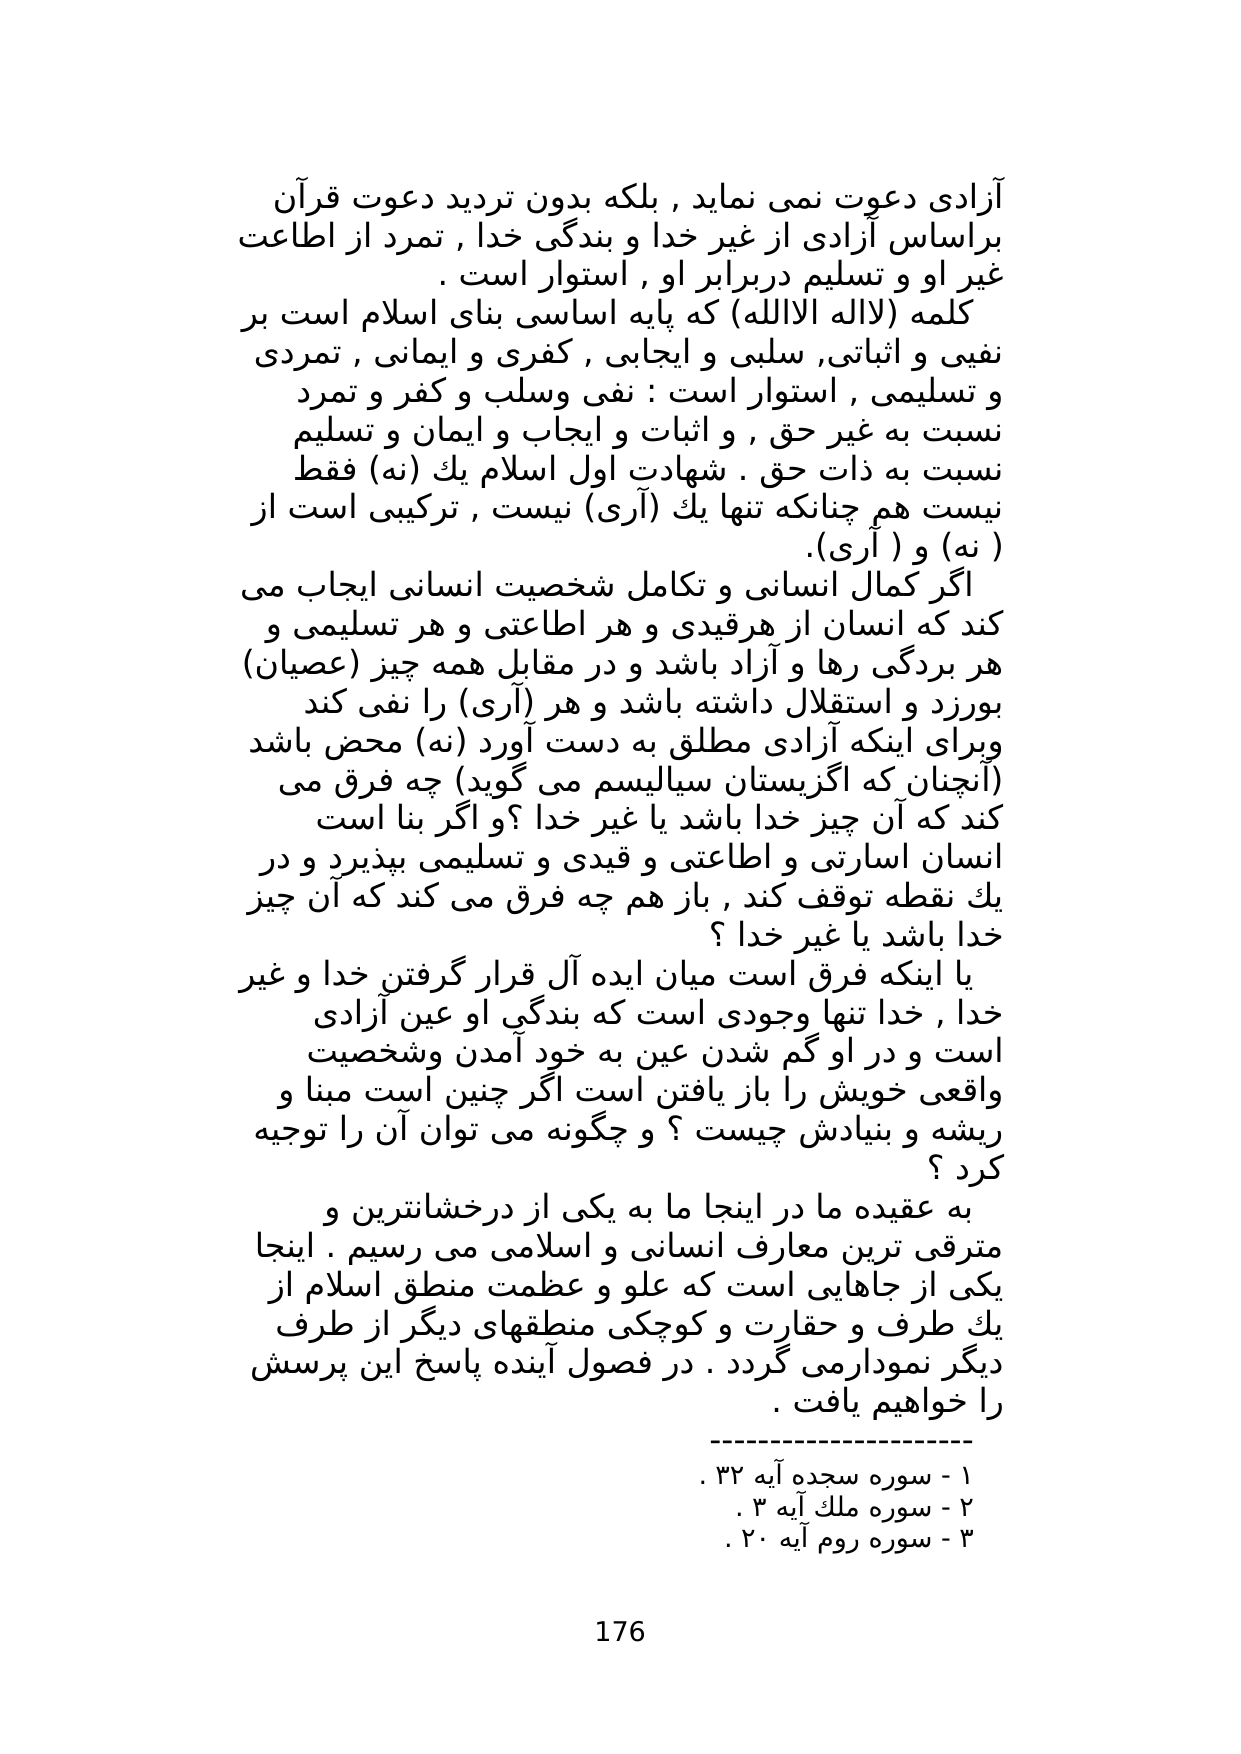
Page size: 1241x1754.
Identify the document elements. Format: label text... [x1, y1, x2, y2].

text ١ - سوره سجده آيه ٣٢ . [236, 1459, 1004, 1491]
text ٢ - سوره ملك آيه ٣ . [236, 1491, 1004, 1522]
text ٣ - سوره روم آيه ٢٠ . [236, 1522, 1004, 1554]
text يا اينكه فرق است ميان ايده آل قرار گرفتن خدا و غير خدا , خدا تنها وجودى است كه بندگى او عين آزادى است و در او گم شدن عين به خود آمدن وشخصيت واقعى خويش را باز يافتن است اگر چنين است مبنا و ريشه و بنيادش چيست ؟ و چگونه مى توان آن را توجيه كرد ؟ [236, 954, 1004, 1187]
text ---------------------- [236, 1421, 1004, 1459]
text به عقيده ما در اينجا ما به يكى از درخشانترين و مترقى ترين معارف انسانى و اسلامى مى رسيم . اينجا يكى از جاهايى است كه علو و عظمت منطق اسلام از يك طرف و حقارت و كوچكى منطقهاى ديگر از طرف ديگر نمودارمى گردد . در فصول آينده پاسخ اين پرسش را خواهيم يافت . [236, 1187, 1004, 1421]
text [236, 177, 1004, 294]
text اگر كمال انسانى و تكامل شخصيت انسانى ايجاب مى كند كه انسان از هرقيدى و هر اطاعتى و هر تسليمى و هر بردگى رها و آزاد باشد و در مقابل همه چيز (عصيان) بورزد و استقلال داشته باشد و هر (آرى) را نفى كند وبراى اينكه آزادى مطلق به دست آورد (نه) محض باشد (آنچنان كه اگزيستان سياليسم مى گويد) چه فرق مى كند كه آن چيز خدا باشد يا غير خدا ؟و اگر بنا است انسان اسارتى و اطاعتى و قيدى و تسليمى بپذيرد و در يك نقطه توقف كند , باز هم چه فرق مى كند كه آن چيز خدا باشد يا غير خدا ؟ [236, 566, 1004, 954]
text كلمه (لااله الاالله) كه پايه اساسى بناى اسلام است بر نفيى و اثباتى, سلبى و ايجابى , كفرى و ايمانى , تمردى و تسليمى , استوار است : نفى وسلب و كفر و تمرد نسبت به غير حق , و اثبات و ايجاب و ايمان و تسليم نسبت به ذات حق . شهادت اول اسلام يك (نه) فقط نيست هم چنانكه تنها يك (آرى) نيست , تركيبى است از ( نه) و ( آرى). [236, 294, 1004, 566]
